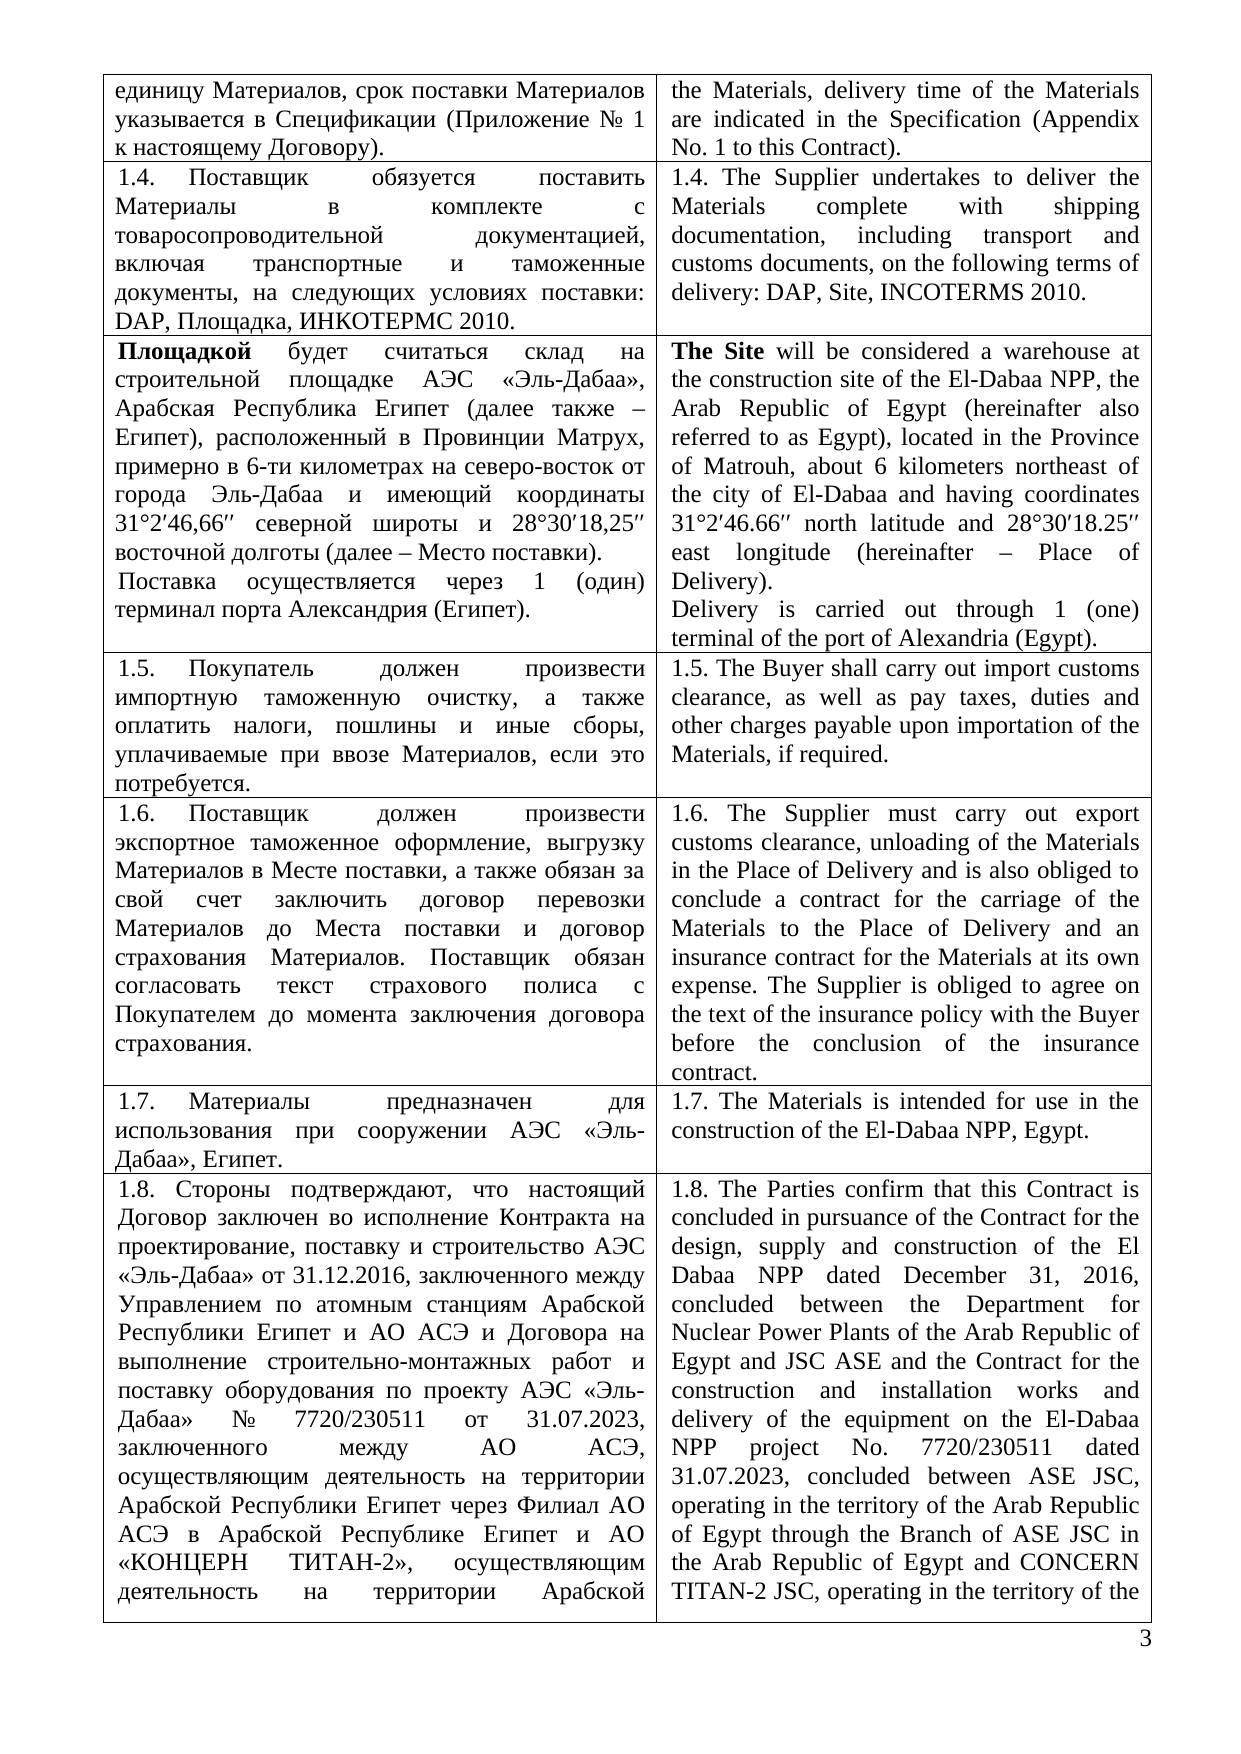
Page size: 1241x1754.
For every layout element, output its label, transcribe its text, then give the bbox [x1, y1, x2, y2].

table_cell Материалы предназначен для использования при сооружении АЭС «Эль-Дабаа», Египет. [104, 1086, 656, 1173]
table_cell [104, 75, 656, 161]
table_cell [657, 1174, 1151, 1622]
table_cell 1.5. The Buyer shall carry out import customs clearance, as well as pay taxes, duties and other charges payable upon importation of the Materials, if required. [657, 653, 1151, 797]
table_cell Поставщик должен произвести экспортное таможенное оформление, выгрузку Материалов в Месте поставки, а также обязан за свой счет заключить договор перевозки Материалов до Места поставки и договор страхования Материалов. Поставщик обязан согласовать текст страхового полиса с Покупателем до момента заключения договора страхования. [104, 798, 656, 1085]
table_cell Поставщик обязуется поставить Материалы в комплекте с товаросопроводительной документацией, включая транспортные и таможенные документы, на следующих условиях поставки: DAP, Площадка, ИНКОТЕРМС 2010. [104, 162, 656, 335]
table_cell Покупатель должен произвести импортную таможенную очистку, а также оплатить налоги, пошлины и иные сборы, уплачиваемые при ввозе Материалов, если это потребуется. [104, 653, 656, 797]
table_cell 1.6. The Supplier must carry out export customs clearance, unloading of the Materials in the Place of Delivery and is also obliged to conclude a contract for the carriage of the Materials to the Place of Delivery and an insurance contract for the Materials at its own expense. The Supplier is obliged to agree on the text of the insurance policy with the Buyer before the conclusion of the insurance contract. [657, 798, 1151, 1085]
table_cell 1.4. The Supplier undertakes to deliver the Materials complete with shipping documentation, including transport and customs documents, on the following terms of delivery: DAP, Site, INCOTERMS 2010. [657, 162, 1151, 335]
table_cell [657, 75, 1151, 161]
table_cell The Site will be considered a warehouse at the construction site of the El-Dabaa NPP, the Arab Republic of Egypt (hereinafter also referred to as Egypt), located in the Province of Matrouh, about 6 kilometers northeast of the city of El-Dabaa and having coordinates 31°2ʹ46.66ʹʹ north latitude and 28°30ʹ18.25ʹʹ east longitude (hereinafter – Place of Delivery). Delivery is carried out through 1 (one) terminal of the port of Alexandria (Egypt). [657, 336, 1151, 652]
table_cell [104, 1174, 656, 1622]
table_cell Площадкой будет считаться склад на строительной площадке АЭС «Эль-Дабаа», Арабская Республика Египет (далее также – Египет), расположенный в Провинции Матрух, примерно в 6-ти километрах на северо-восток от города Эль-Дабаа и имеющий координаты 31°2ʹ46,66ʹʹ северной широты и 28°30ʹ18,25ʹʹ восточной долготы (далее – Место поставки). Поставка осуществляется через 1 (один) терминал порта Александрия (Египет). [104, 336, 656, 652]
table_cell 1.7. The Materials is intended for use in the construction of the El-Dabaa NPP, Egypt. [657, 1086, 1151, 1173]
